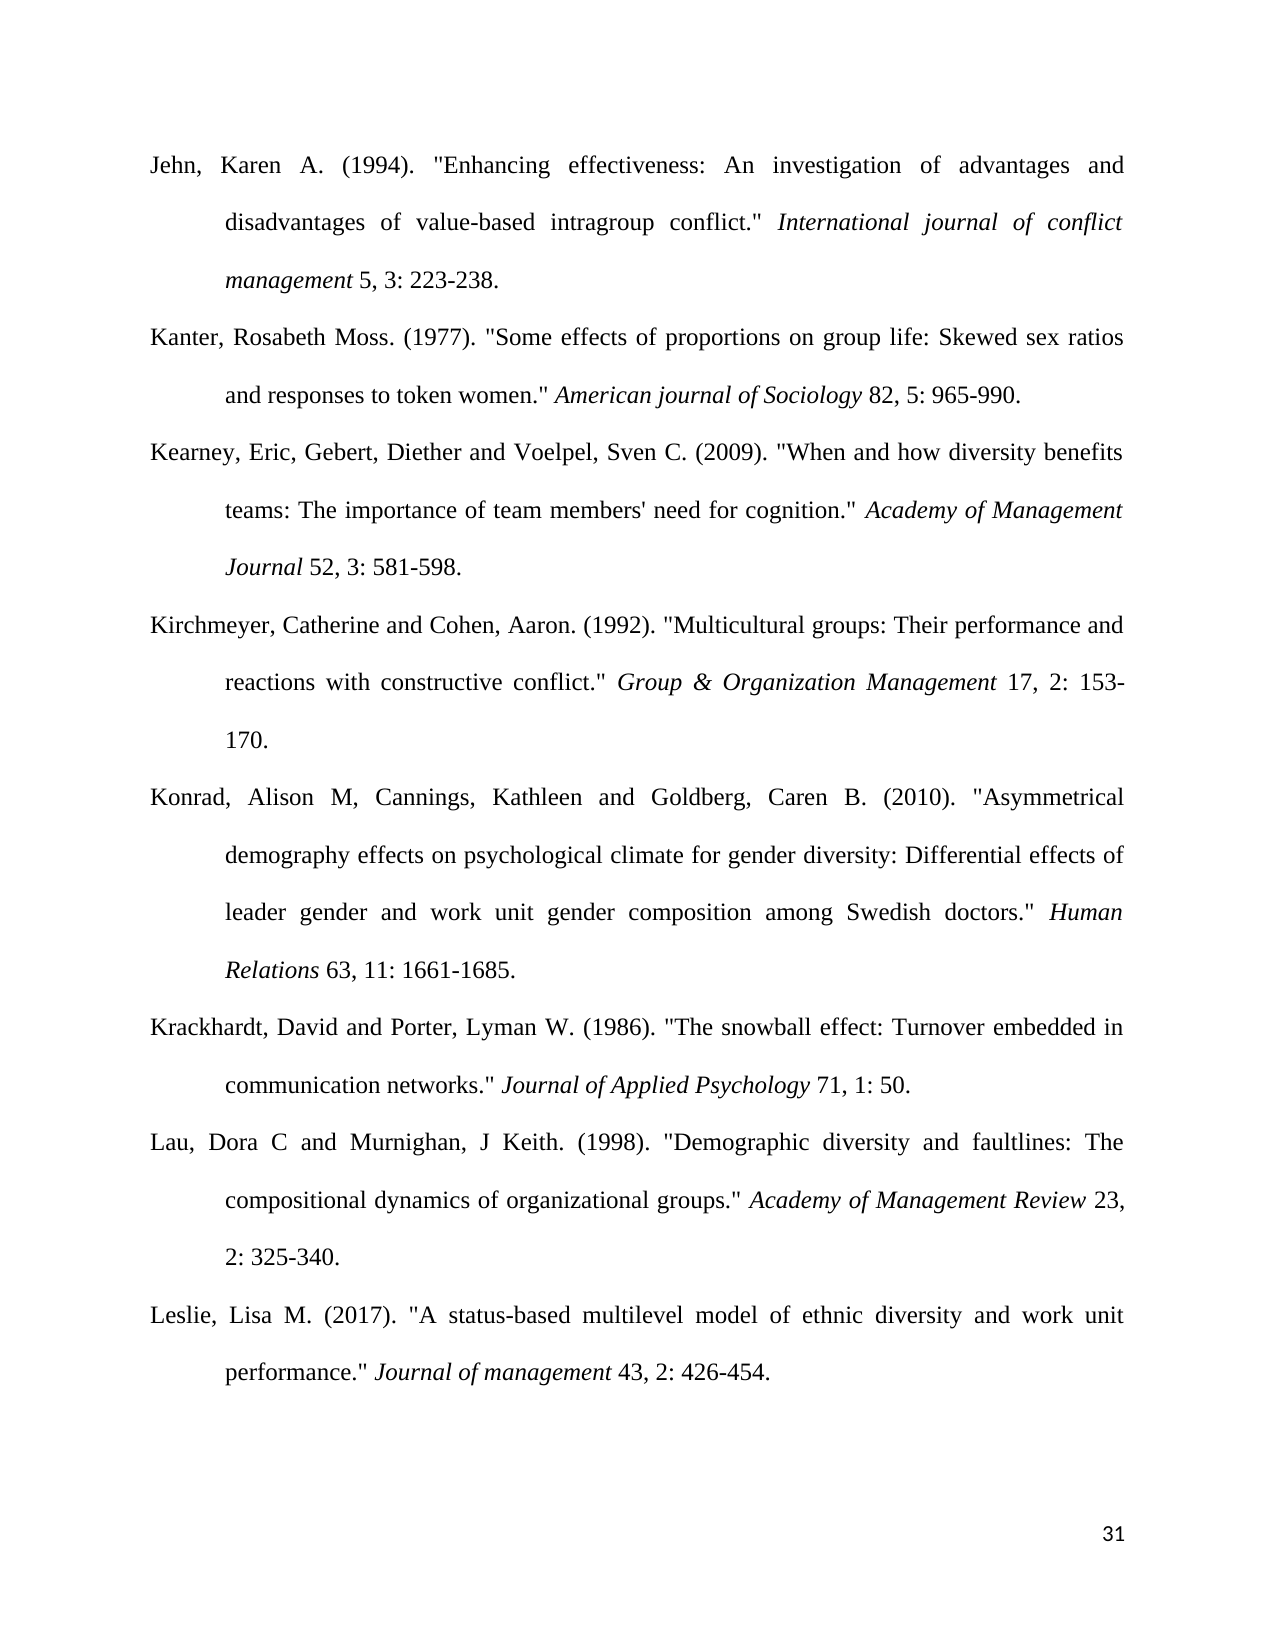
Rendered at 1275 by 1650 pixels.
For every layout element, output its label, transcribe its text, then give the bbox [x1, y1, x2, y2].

text Kirchmeyer, Catherine and Cohen, Aaron. (1992). "Multicultural groups: Their performance and reactions with constructive conflict." Group & Organization Management 17, 2: 153-170. [150, 610, 1125, 754]
text Konrad, Alison M, Cannings, Kathleen and Goldberg, Caren B. (2010). "Asymmetrical demography effects on psychological climate for gender diversity: Differential effects of leader gender and work unit gender composition among Swedish doctors." Human Relations 63, 11: 1661-1685. [150, 782, 1125, 984]
text Leslie, Lisa M. (2017). "A status-based multilevel model of ethnic diversity and work unit performance." Journal of management 43, 2: 426-454. [150, 1300, 1125, 1386]
text Jehn, Karen A. (1994). "Enhancing effectiveness: An investigation of advantages and disadvantages of value-based intragroup conflict." International journal of conflict management 5, 3: 223-238. [150, 150, 1125, 294]
text Lau, Dora C and Murnighan, J Keith. (1998). "Demographic diversity and faultlines: The compositional dynamics of organizational groups." Academy of Management Review 23, 2: 325-340. [150, 1127, 1125, 1271]
text Kanter, Rosabeth Moss. (1977). "Some effects of proportions on group life: Skewed sex ratios and responses to token women." American journal of Sociology 82, 5: 965-990. [150, 322, 1125, 409]
text Krackhardt, David and Porter, Lyman W. (1986). "The snowball effect: Turnover embedded in communication networks." Journal of Applied Psychology 71, 1: 50. [150, 1012, 1125, 1099]
text Kearney, Eric, Gebert, Diether and Voelpel, Sven C. (2009). "When and how diversity benefits teams: The importance of team members' need for cognition." Academy of Management Journal 52, 3: 581-598. [150, 437, 1125, 581]
